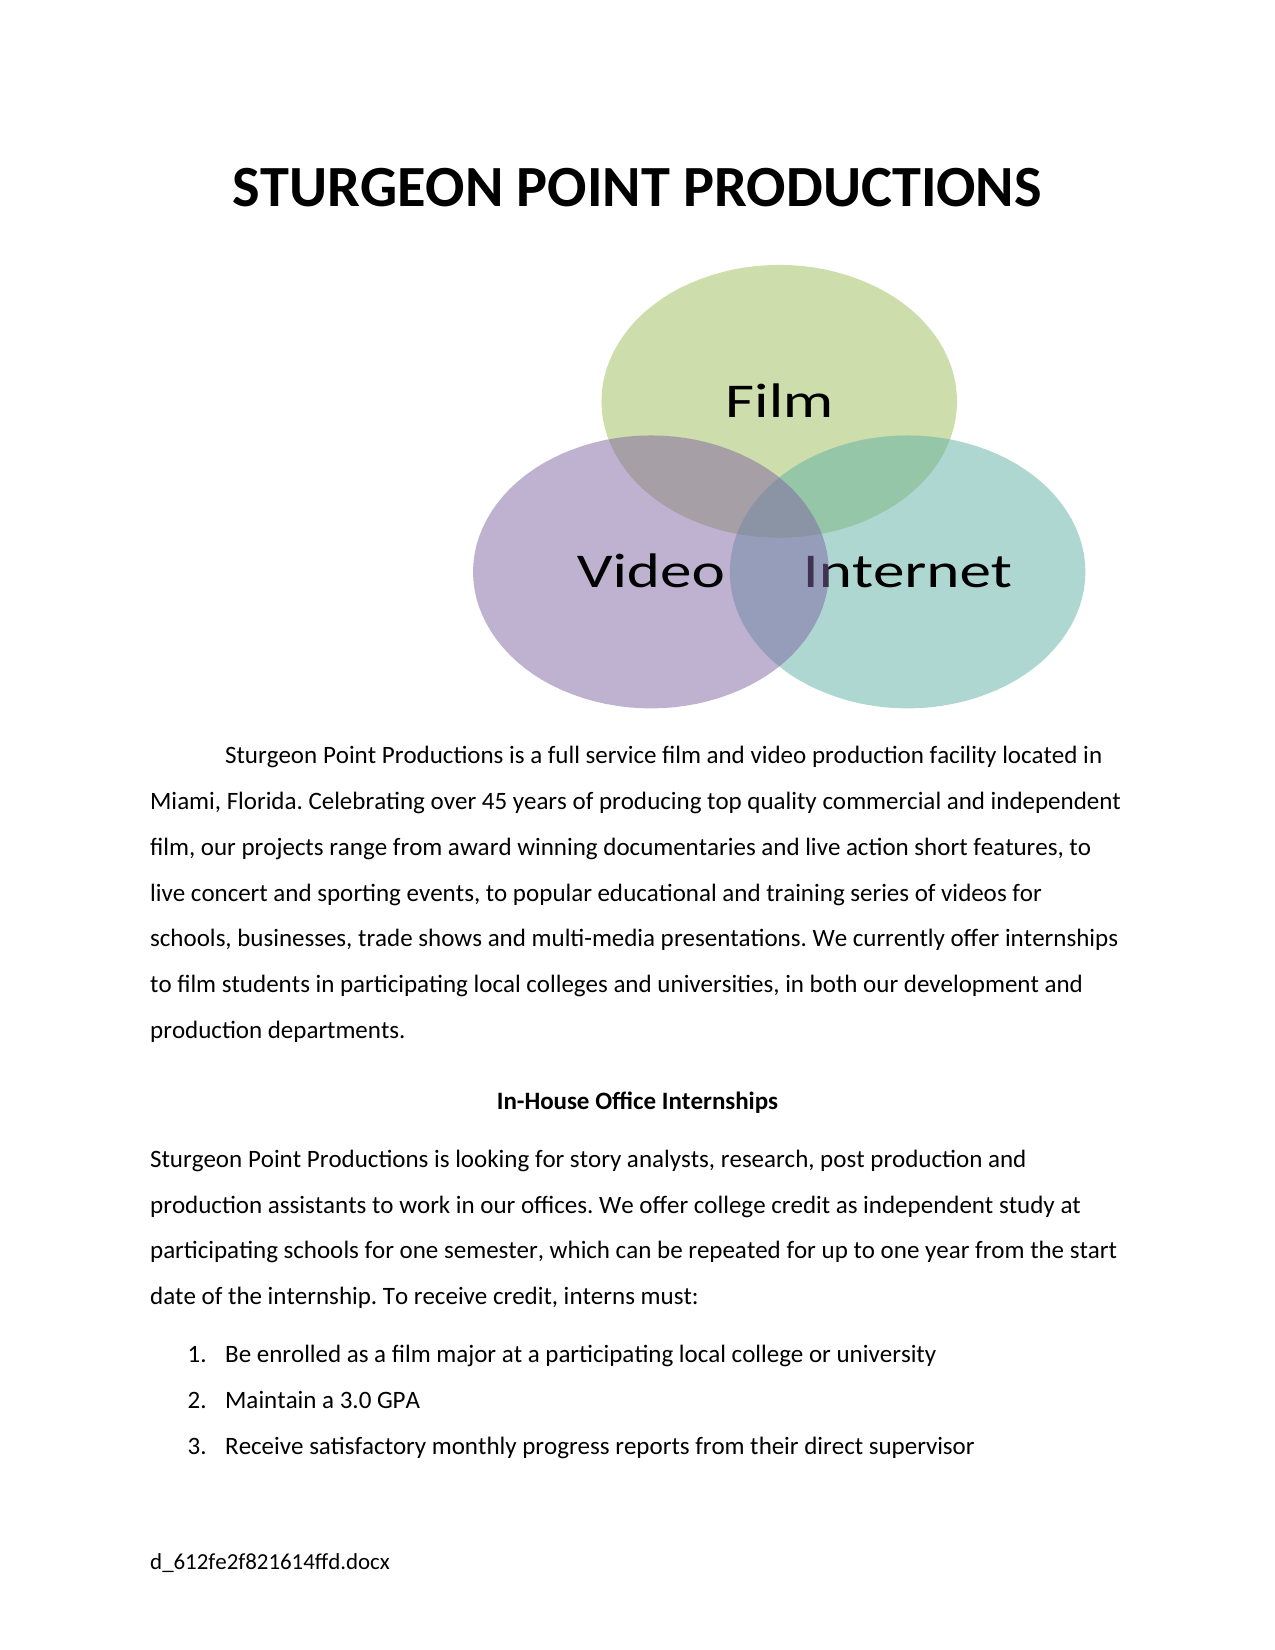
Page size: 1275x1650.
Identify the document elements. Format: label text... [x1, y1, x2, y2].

text STURGEON POINT PRODUCTIONS [150, 150, 1125, 713]
text Sturgeon Point Productions is looking for story analysts, research, post production and production assistants to work in our offices. We offer college credit as independent study at participating schools for one semester, which can be repeated for up to one year from the start date of the internship. To receive credit, interns must: [150, 1143, 1125, 1311]
text In-House Office Internships [150, 1085, 1125, 1115]
list Receive satisfactory monthly progress reports from their direct supervisor [187, 1430, 1125, 1460]
list Be enrolled as a film major at a participating local college or university [187, 1338, 1125, 1369]
list Maintain a 3.0 GPA [187, 1384, 1125, 1415]
text Sturgeon Point Productions is a full service film and video production facility located in Miami, Florida. Celebrating over 45 years of producing top quality commercial and independent film, our projects range from award winning documentaries and live action short features, to live concert and sporting events, to popular educational and training series of videos for schools, businesses, trade shows and multi-media presentations. We currently offer internships to film students in participating local colleges and universities, in both our development and production departments. [150, 740, 1125, 1044]
